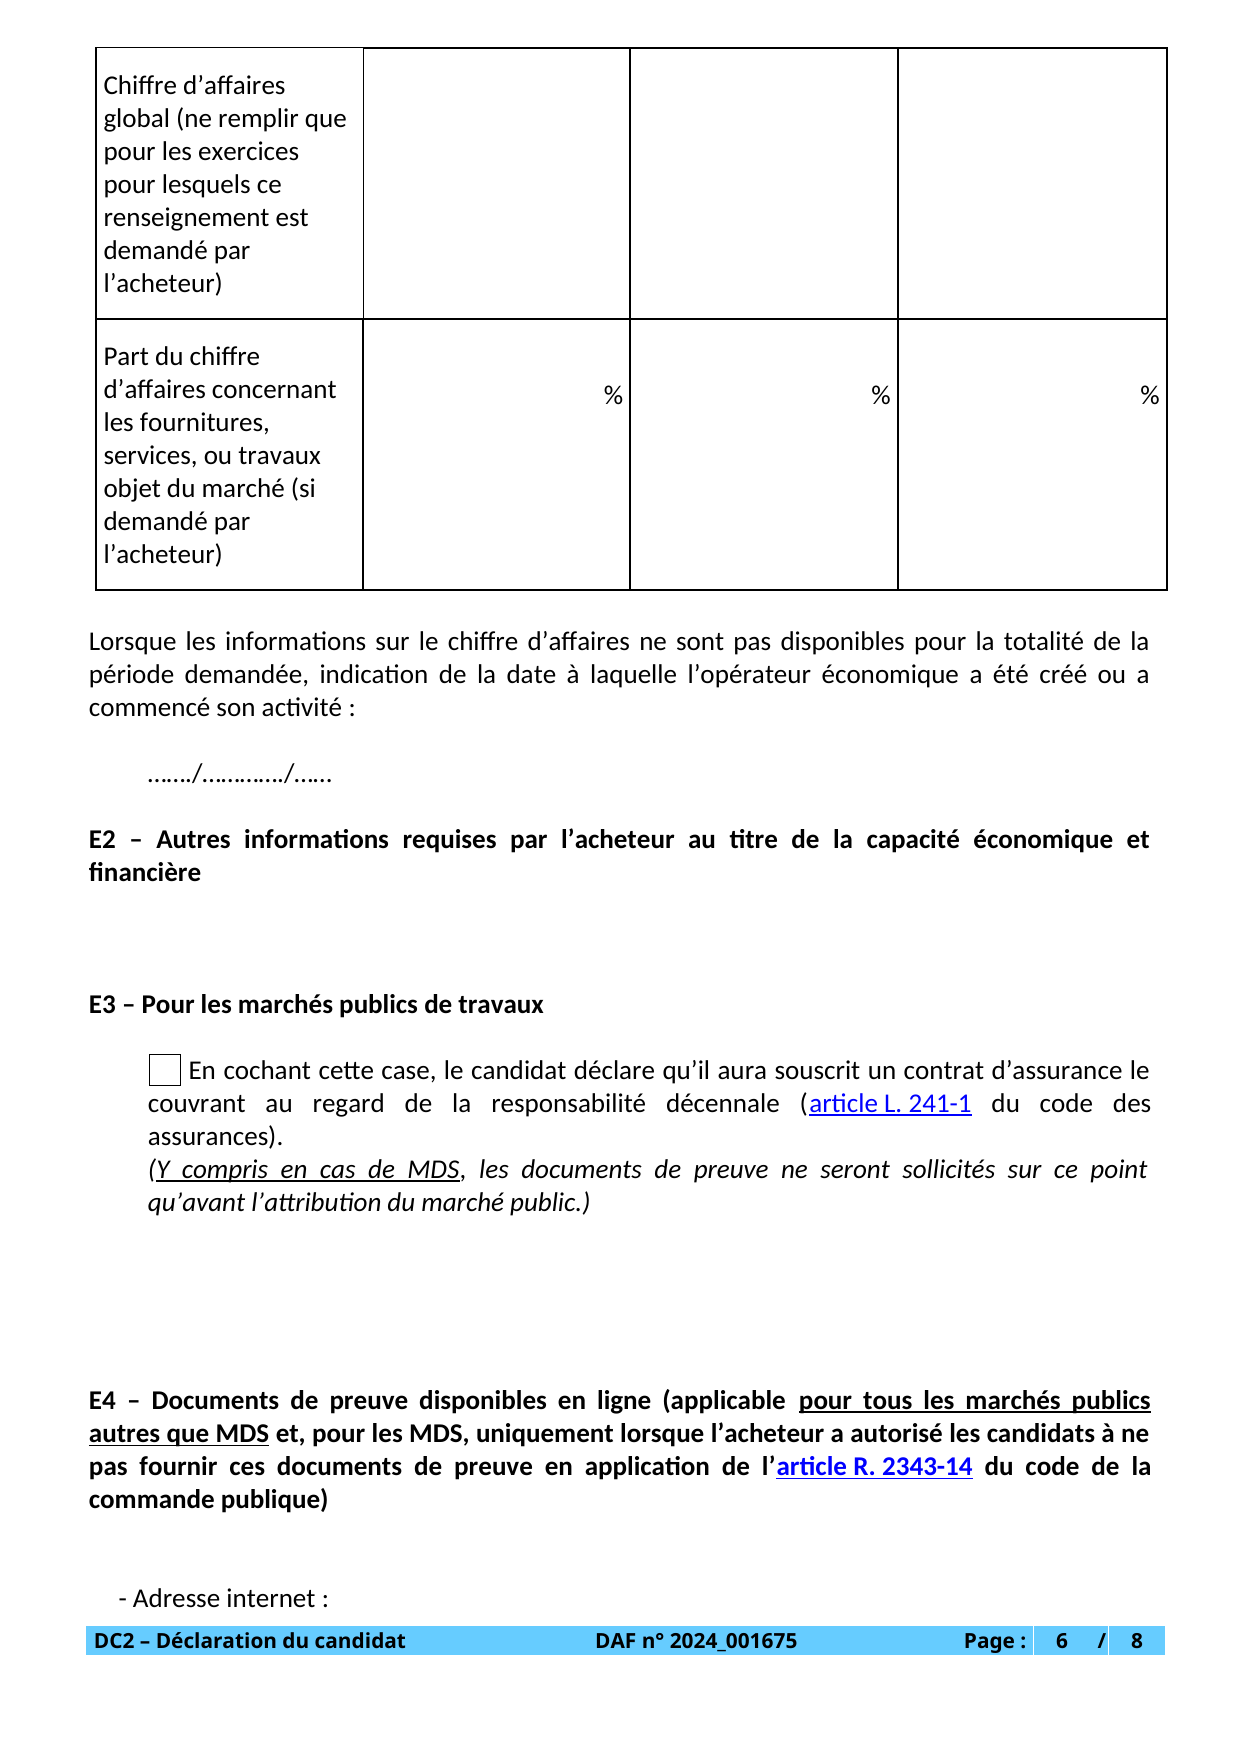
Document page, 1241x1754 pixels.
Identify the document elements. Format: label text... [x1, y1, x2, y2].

text (Y compris en cas de MDS, les documents de preuve ne seront sollicités sur ce point qu’avant l’attribution du marché public.) [148, 1152, 1152, 1218]
text - Adresse internet : [118, 1581, 1152, 1614]
table_cell [364, 49, 629, 318]
table_cell [631, 49, 897, 318]
table_cell [899, 49, 1166, 318]
text E2 – Autres informations requises par l’acheteur au titre de la capacité économique et financière [89, 822, 1152, 888]
text Lorsque les informations sur le chiffre d’affaires ne sont pas disponibles pour la totalité de la période demandée, indication de la date à laquelle l’opérateur économique a été créé ou a commencé son activité : [89, 624, 1152, 723]
table_cell % [899, 320, 1166, 589]
table_cell Chiffre d’affaires global (ne remplir que pour les exercices pour lesquels ce renseignement est demandé par l’acheteur) [97, 48, 363, 318]
table_cell Part du chiffre d’affaires concernant les fournitures, services, ou travaux objet du marché (si demandé par l’acheteur) [97, 320, 362, 589]
text E4 – Documents de preuve disponibles en ligne (applicable pour tous les marchés publics autres que MDS et, pour les MDS, uniquement lorsque l’acheteur a autorisé les candidats à ne pas fournir ces documents de preuve en application de l’article R. 2343-14 du code de la commande publique) [89, 1383, 1152, 1515]
table_cell % [364, 320, 629, 589]
text En cochant cette case, le candidat déclare qu’il aura souscrit un contrat d’assurance le couvrant au regard de la responsabilité décennale (article L. 241-1 du code des assurances). [148, 1053, 1152, 1152]
table_cell % [631, 320, 897, 589]
text ……./…………./…… [148, 756, 1152, 789]
text E3 – Pour les marchés publics de travaux [89, 987, 1152, 1020]
